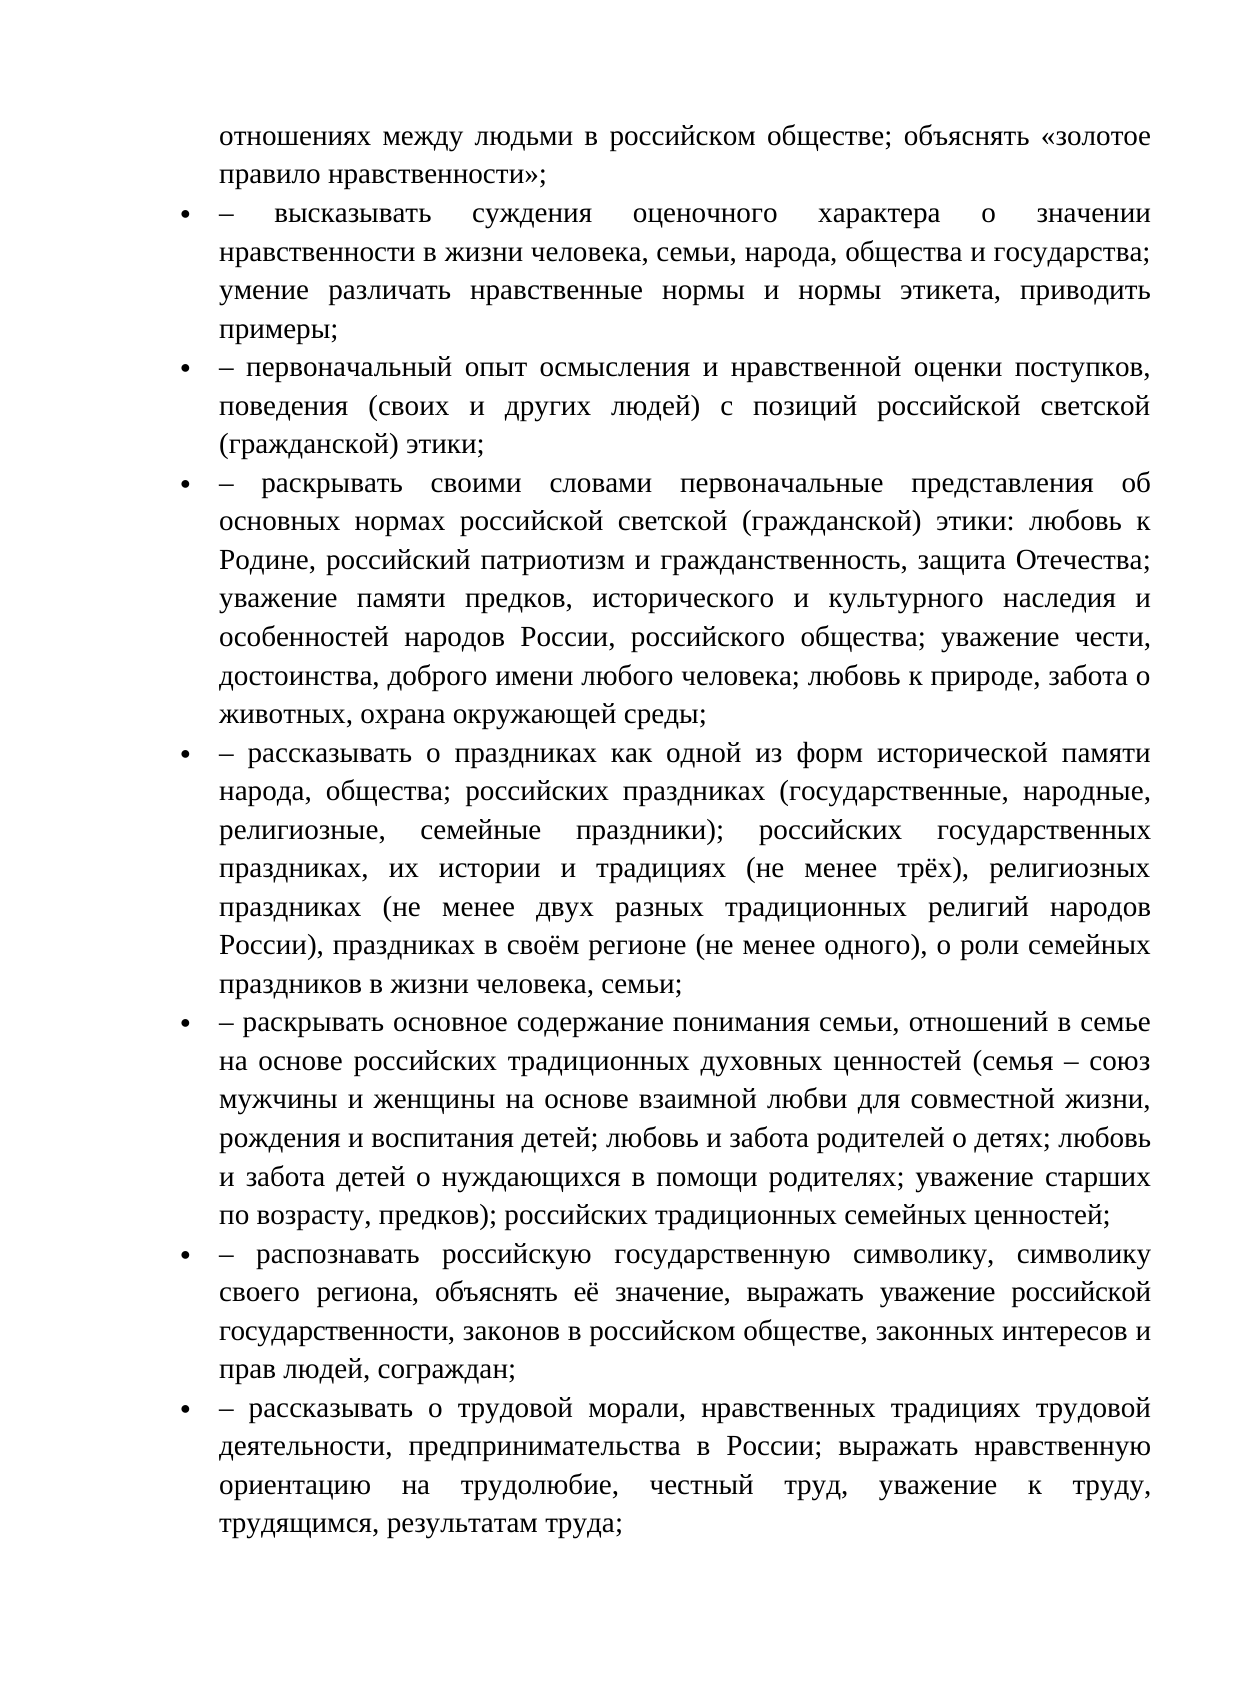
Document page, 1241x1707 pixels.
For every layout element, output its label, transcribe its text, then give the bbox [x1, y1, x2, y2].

list – рассказывать о праздниках как одной из форм исторической памяти народа, общества; российских праздниках (государственные, народные, религиозные, семейные праздники); российских государственных праздниках, их истории и традициях (не менее трёх), религиозных праздниках (не менее двух разных традиционных религий народов России), праздниках в своём регионе (не менее одного), о роли семейных праздников в жизни человека, семьи; [181, 735, 1152, 999]
list – распознавать российскую государственную символику, символику своего региона, объяснять её значение, выражать уважение российской государственности, законов в российском обществе, законных интересов и прав людей, сограждан; [181, 1236, 1152, 1385]
list – высказывать суждения оценочного характера о значении нравственности в жизни человека, семьи, народа, общества и государства; умение различать нравственные нормы и нормы этикета, приводить примеры; [181, 195, 1152, 344]
list – раскрывать своими словами первоначальные представления об основных нормах российской светской (гражданской) этики: любовь к Родине, российский патриотизм и гражданственность, защита Отечества; уважение памяти предков, исторического и культурного наследия и особенностей народов России, российского общества; уважение чести, достоинства, доброго имени любого человека; любовь к природе, забота о животных, охрана окружающей среды; [181, 465, 1152, 730]
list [181, 118, 1152, 190]
list – раскрывать основное содержание понимания семьи, отношений в семье на основе российских традиционных духовных ценностей (семья – союз мужчины и женщины на основе взаимной любви для совместной жизни, рождения и воспитания детей; любовь и забота родителей о детях; любовь и забота детей о нуждающихся в помощи родителях; уважение старших по возрасту, предков); российских традиционных семейных ценностей; [181, 1004, 1152, 1231]
list – рассказывать о трудовой морали, нравственных традициях трудовой деятельности, предпринимательства в России; выражать нравственную ориентацию на трудолюбие, честный труд, уважение к труду, трудящимся, результатам труда; [181, 1390, 1152, 1539]
list – первоначальный опыт осмысления и нравственной оценки поступков, поведения (своих и других людей) с позиций российской светской (гражданской) этики; [181, 349, 1152, 460]
